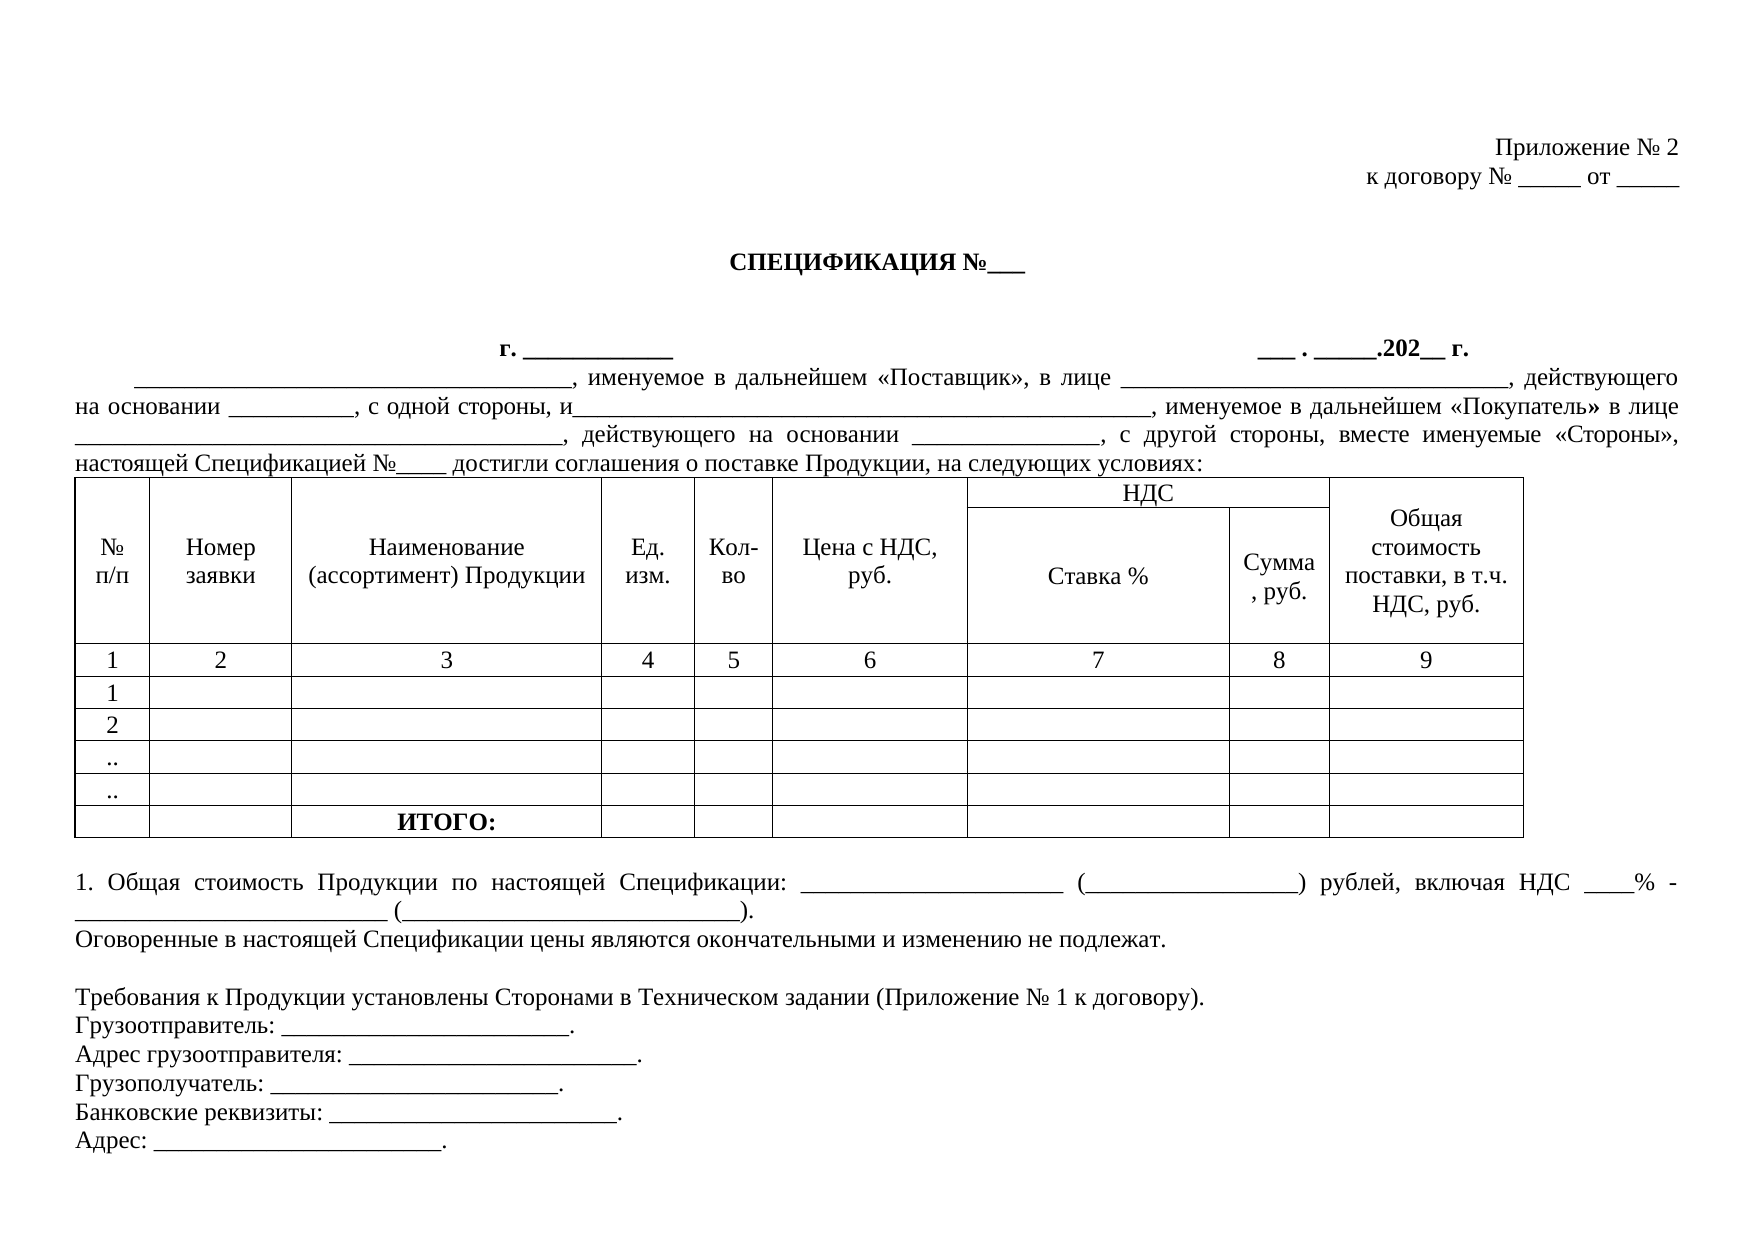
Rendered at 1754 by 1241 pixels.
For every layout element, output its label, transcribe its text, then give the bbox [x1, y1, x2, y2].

table_cell [968, 709, 1229, 740]
table_cell [695, 709, 772, 740]
table_cell [1330, 741, 1523, 772]
table_cell [695, 677, 772, 708]
table_cell 8 [1230, 644, 1329, 676]
text г. ____________ ___ . _____.202__ г. [75, 333, 1679, 362]
table_header НДС [968, 478, 1329, 507]
text Адрес грузоотправителя: _______________________. [75, 1039, 1679, 1068]
table_cell 1 [76, 644, 149, 676]
table_cell 6 [773, 644, 967, 676]
text Требования к Продукции установлены Сторонами в Техническом задании (Приложение № 1 к договору). [75, 982, 1679, 1011]
table_cell ИТОГО: [292, 806, 601, 837]
table_cell [292, 741, 601, 772]
table_cell [695, 741, 772, 772]
table_cell [1230, 709, 1329, 740]
table_cell [773, 774, 967, 805]
table_cell [602, 806, 694, 837]
table_header Кол-во [695, 478, 772, 643]
table_cell Сумма, руб. [1230, 508, 1329, 643]
table_cell [76, 806, 149, 837]
table_cell [1330, 677, 1523, 708]
text СПЕЦИФИКАЦИЯ №___ [75, 247, 1679, 276]
text Банковские реквизиты: _______________________. [75, 1097, 1679, 1126]
text к договору № _____ от _____ [75, 161, 1679, 189]
table_cell [1230, 741, 1329, 772]
table_cell 1 [76, 677, 149, 708]
table_cell [150, 709, 291, 740]
text Приложение № 2 [75, 132, 1679, 161]
table_cell [1230, 774, 1329, 805]
table_cell [292, 709, 601, 740]
table_cell [695, 774, 772, 805]
table_cell [1230, 677, 1329, 708]
text ___________________________________, именуемое в дальнейшем «Поставщик», в лице _______________________________, действующего на основании __________, с одной стороны, и_______________________________________________, именуемое в дальнейшем «Покупатель» в лице _______________________________________, действующего на основании _______________, с другой стороны, вместе именуемые «Стороны», настоящей Спецификацией №____ достигли соглашения о поставке Продукции, на следующих условиях: [75, 362, 1679, 477]
table_header Ед. изм. [602, 478, 694, 643]
text 1. Общая стоимость Продукции по настоящей Спецификации: _____________________ (_________________) рублей, включая НДС ____% - _________________________ (___________________________). [75, 867, 1679, 924]
table_cell 7 [968, 644, 1229, 676]
table_cell [1330, 806, 1523, 837]
table_cell 3 [292, 644, 601, 676]
table_cell [150, 806, 291, 837]
table_cell 2 [150, 644, 291, 676]
table_cell [773, 806, 967, 837]
table_cell 2 [76, 709, 149, 740]
table_cell [773, 677, 967, 708]
table_cell [602, 741, 694, 772]
table_cell 4 [602, 644, 694, 676]
table_cell [1230, 806, 1329, 837]
table_cell [602, 774, 694, 805]
table_cell [773, 741, 967, 772]
table_header Номер заявки [150, 478, 291, 643]
table_cell [602, 677, 694, 708]
text Адрес: _______________________. [75, 1126, 1679, 1154]
table_cell .. [76, 741, 149, 772]
table_cell [968, 741, 1229, 772]
table_cell [602, 709, 694, 740]
table_cell .. [76, 774, 149, 805]
table_cell [150, 741, 291, 772]
text Грузоотправитель: _______________________. [75, 1011, 1679, 1039]
table_header Наименование (ассортимент) Продукции [292, 478, 601, 643]
table_cell [773, 709, 967, 740]
table_cell [292, 774, 601, 805]
table_header Цена с НДС, руб. [773, 478, 967, 643]
table_cell Ставка % [968, 508, 1229, 643]
table_header Общая стоимость поставки, в т.ч. НДС, руб. [1330, 478, 1523, 643]
text Грузополучатель: _______________________. [75, 1068, 1679, 1097]
table_cell [1330, 709, 1523, 740]
text Оговоренные в настоящей Спецификации цены являются окончательными и изменению не подлежат. [75, 924, 1679, 953]
table_cell 5 [695, 644, 772, 676]
table_header № п/п [76, 478, 149, 643]
table_cell [695, 806, 772, 837]
table_cell [1330, 774, 1523, 805]
table_cell [150, 677, 291, 708]
table_cell [292, 677, 601, 708]
table_cell [968, 774, 1229, 805]
table_cell [968, 806, 1229, 837]
table_cell [968, 677, 1229, 708]
table_cell 9 [1330, 644, 1523, 676]
table_cell [150, 774, 291, 805]
